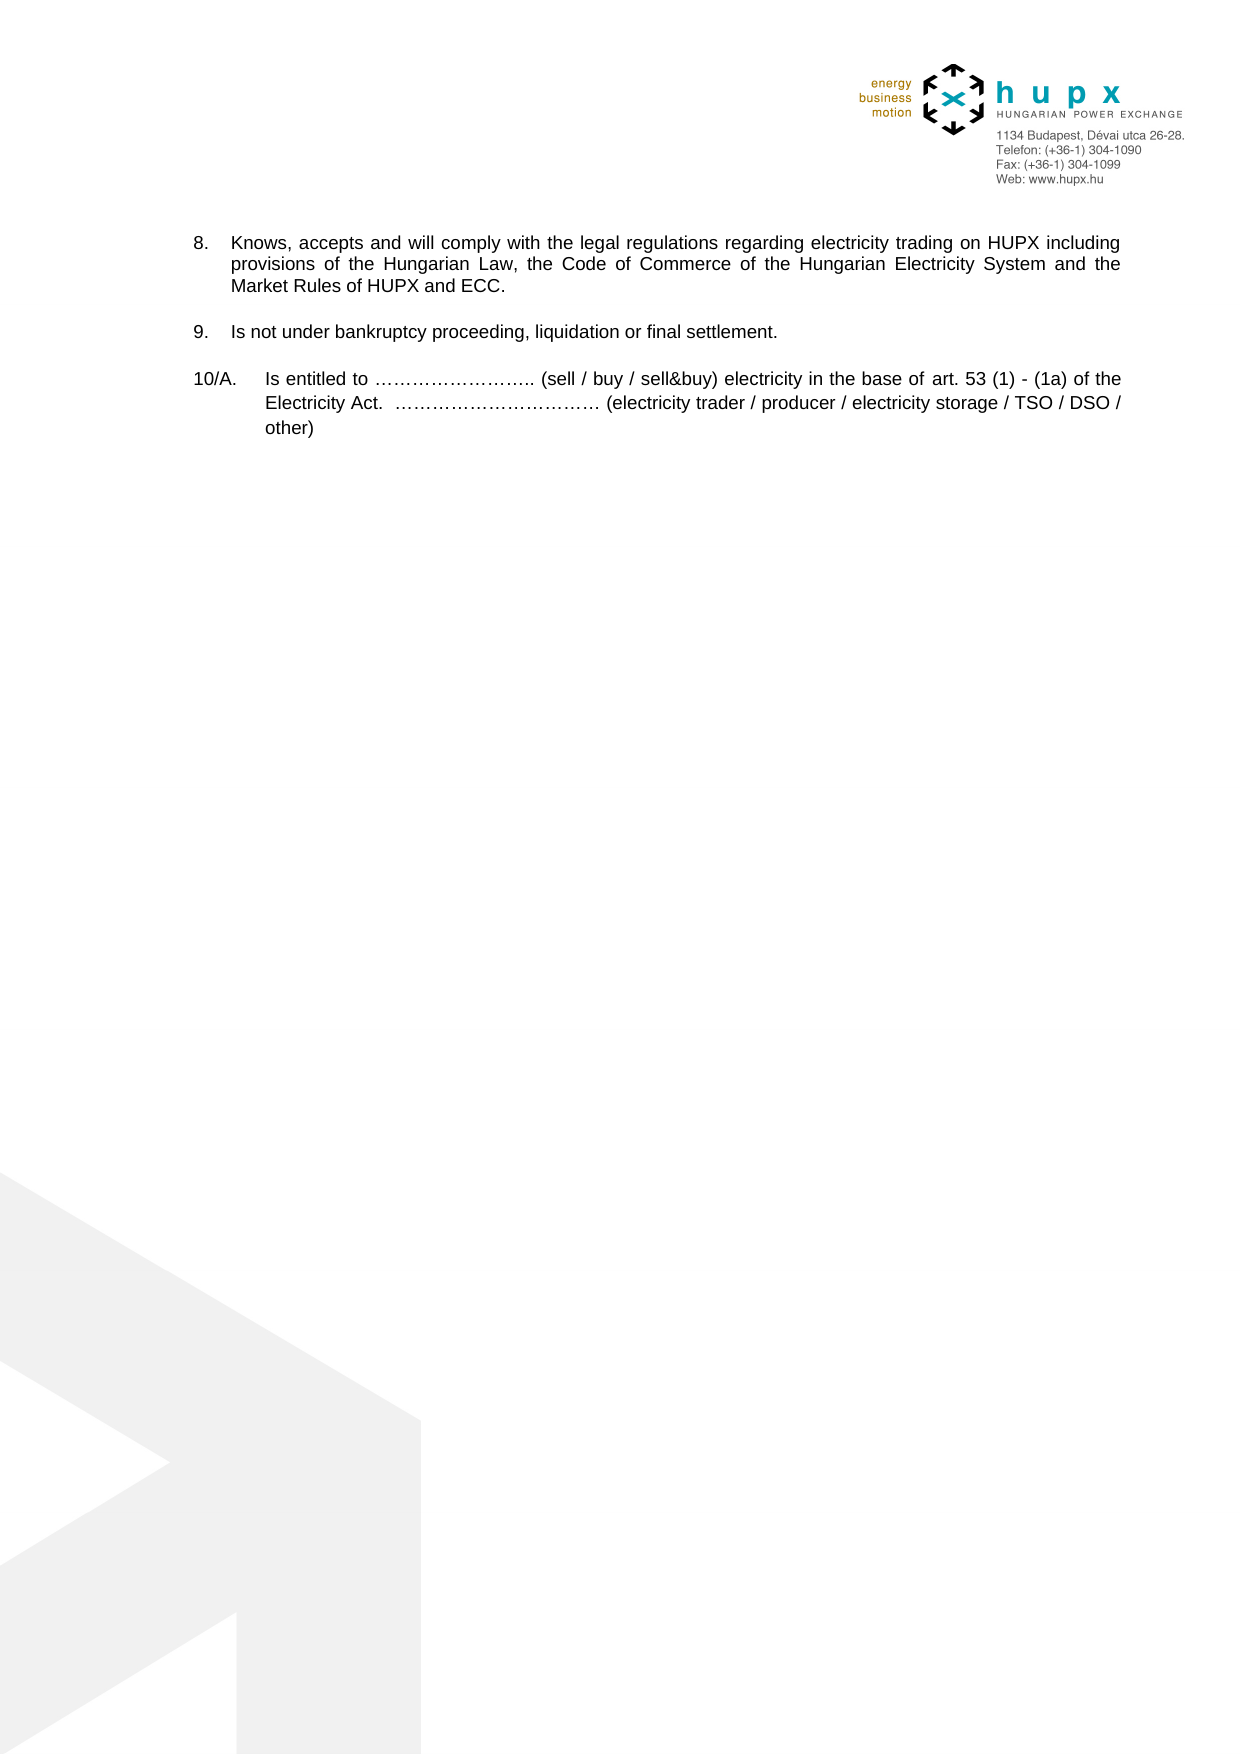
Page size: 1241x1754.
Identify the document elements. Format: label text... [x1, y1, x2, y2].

picture [0, 64, 1241, 1754]
list Is not under bankruptcy proceeding, liquidation or final settlement. [193, 321, 1122, 343]
list 10/A. Is entitled to …………………….. (sell / buy / sell&buy) electricity in the base of art. 53 (1) - (1a) of the Electricity Act. …………………………… (electricity trader / producer / electricity storage / TSO / DSO / other) [118, 367, 1122, 438]
list Knows, accepts and will comply with the legal regulations regarding electricity trading on HUPX including provisions of the Hungarian Law, the Code of Commerce of the Hungarian Electricity System and the Market Rules of HUPX and ECC. [193, 232, 1122, 296]
